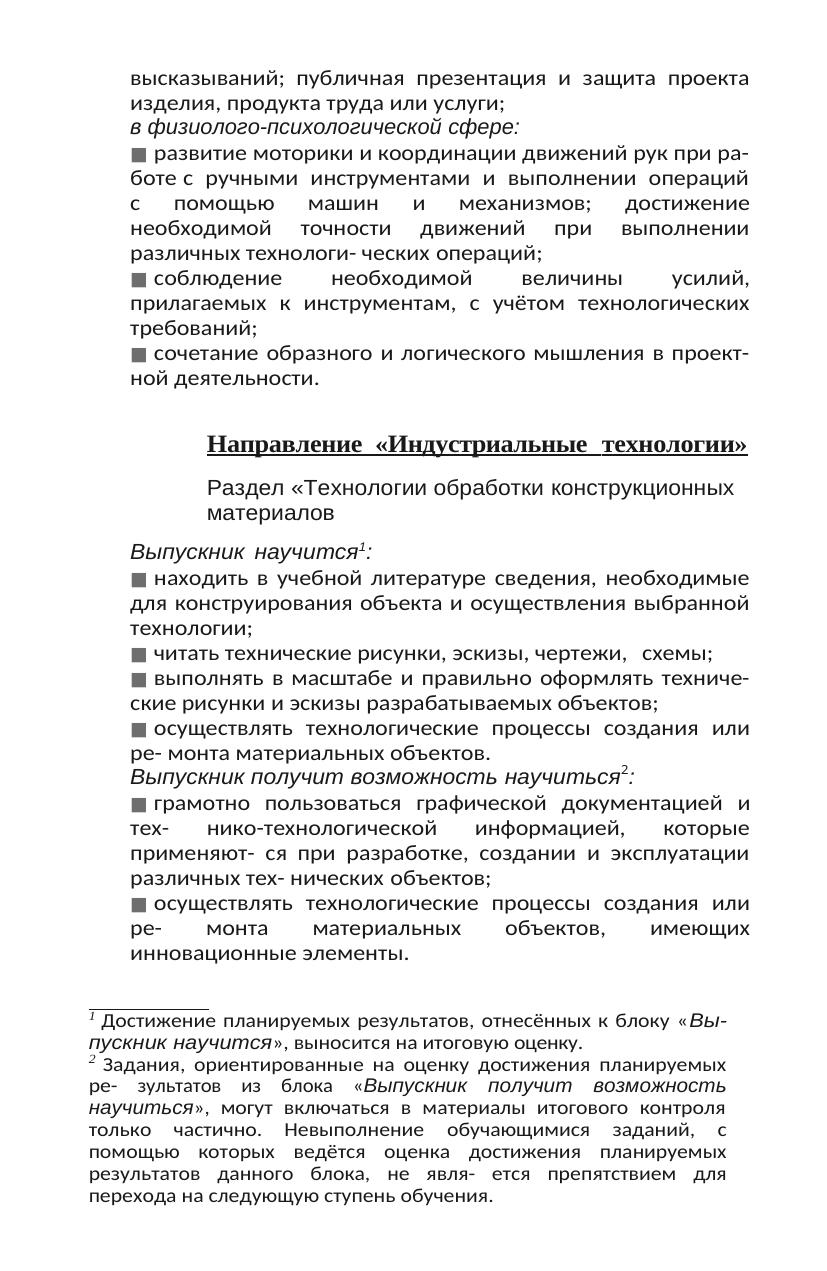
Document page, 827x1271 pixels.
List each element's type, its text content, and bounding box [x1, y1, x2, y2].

list читать технические рисунки, эскизы, чертежи, схемы; [130, 640, 762, 665]
text в физиолого-психологической сфере: [130, 115, 762, 139]
text Раздел «Технологии обработки конструкционных материалов [207, 475, 735, 525]
list осуществлять технологические процессы создания или ре- монта материальных объектов. [130, 715, 750, 765]
list грамотно пользоваться графической документацией и тех- нико-технологической информацией, которые применяют- ся при разработке, создании и эксплуатации различных тех- нических объектов; [130, 790, 750, 890]
text Выпускник научится1: [130, 540, 762, 564]
list выполнять в масштабе и правильно оформлять техниче- ские рисунки и эскизы разрабатываемых объектов; [130, 665, 750, 715]
list сочетание образного и логического мышления в проект- ной деятельности. [130, 340, 750, 390]
list находить в учебной литературе сведения, необходимые для конструирования объекта и осуществления выбранной технологии; [130, 565, 750, 640]
text 1 Достижение планируемых результатов, отнесённых к блоку «Вы- пускник научится», выносится на итоговую оценку. [88, 1010, 727, 1053]
text высказываний; публичная презентация и защита проекта изделия, продукта труда или услуги; [130, 65, 751, 115]
list развитие моторики и координации движений рук при ра- боте с ручными инструментами и выполнении операций с помощью машин и механизмов; достижение необходимой точности движений при выполнении различных технологи- ческих операций; [130, 140, 750, 265]
list осуществлять технологические процессы создания или ре- монта материальных объектов, имеющих инновационные элементы. [130, 890, 750, 965]
text Выпускник получит возможность научиться2: [130, 765, 762, 789]
subtitle Направление «Индустриальные технологии» [207, 429, 753, 458]
text 2 Задания, ориентированные на оценку достижения планируемых ре- зультатов из блока «Выпускник получит возможность научиться», могут включаться в материалы итогового контроля только частично. Невыполнение обучающимися заданий, с помощью которых ведётся оценка достижения планируемых результатов данного блока, не явля- ется препятствием для перехода на следующую ступень обучения. [88, 1053, 727, 1207]
list соблюдение необходимой величины усилий, прилагаемых к инструментам, с учётом технологических требований; [130, 265, 750, 340]
